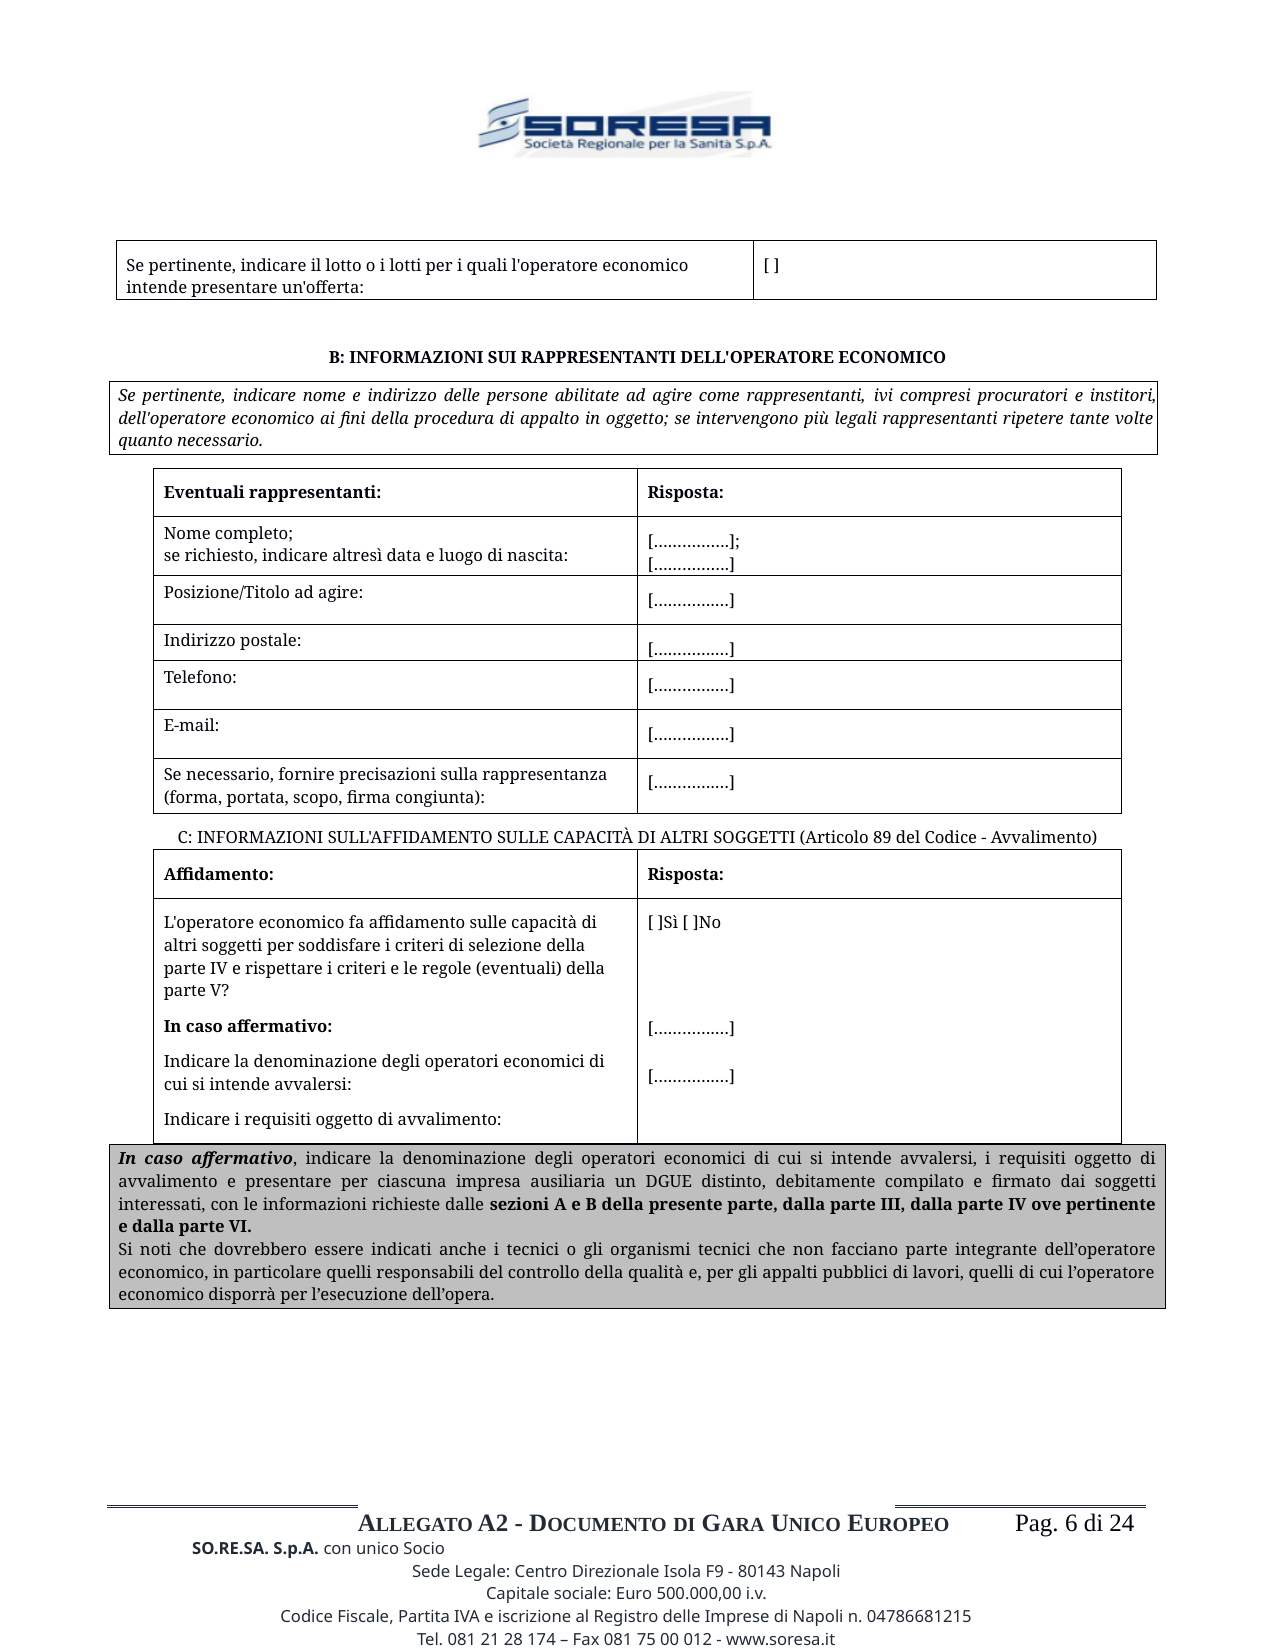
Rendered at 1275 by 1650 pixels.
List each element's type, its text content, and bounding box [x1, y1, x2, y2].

table_cell […………….] [638, 710, 1121, 758]
table_cell [………….…] [638, 661, 1121, 709]
title C: Informazioni sull'affidamento SULLE Capacità di altri soggetti (Articolo 89 del Codice - Avvalimento) [118, 826, 1157, 849]
table_header Affidamento: [154, 850, 637, 897]
table_cell [………….…] [638, 759, 1121, 812]
text Se pertinente, indicare nome e indirizzo delle persone abilitate ad agire come rappresentanti, ivi compresi procuratori e institori, dell'operatore economico ai fini della procedura di appalto in oggetto; se intervengono più legali rappresentanti ripetere tante volte quanto necessario. [110, 382, 1157, 454]
table_cell [………….…] [638, 625, 1121, 660]
text Si noti che dovrebbero essere indicati anche i tecnici o gli organismi tecnici che non facciano parte integrante dell’operatore economico, in particolare quelli responsabili del controllo della qualità e, per gli appalti pubblici di lavori, quelli di cui l’operatore economico disporrà per l’esecuzione dell’opera. [110, 1234, 1165, 1308]
text In caso affermativo, indicare la denominazione degli operatori economici di cui si intende avvalersi, i requisiti oggetto di avvalimento e presentare per ciascuna impresa ausiliaria un DGUE distinto, debitamente compilato e firmato dai soggetti interessati, con le informazioni richieste dalle sezioni A e B della presente parte, dalla parte III, dalla parte IV ove pertinente e dalla parte VI. [110, 1145, 1165, 1234]
table_header Risposta: [638, 850, 1121, 897]
table_cell Se necessario, fornire precisazioni sulla rappresentanza (forma, portata, scopo, firma congiunta): [154, 759, 637, 812]
title B: Informazioni sui rappresentanti dell'operatore economico [118, 345, 1157, 368]
table_cell [ ]Sì [ ]No [………….…] [………….…] [638, 899, 1121, 1143]
table_cell Indirizzo postale: [154, 625, 637, 660]
table_cell [ ] [754, 241, 1156, 299]
table_cell [………….…] [638, 576, 1121, 624]
table_cell Posizione/Titolo ad agire: [154, 576, 637, 624]
table_cell L'operatore economico fa affidamento sulle capacità di altri soggetti per soddisfare i criteri di selezione della parte IV e rispettare i criteri e le regole (eventuali) della parte V? In caso affermativo: Indicare la denominazione degli operatori economici di cui si intende avvalersi: Indicare i requisiti oggetto di avvalimento: [154, 899, 637, 1143]
table_cell Se pertinente, indicare il lotto o i lotti per i quali l'operatore economico intende presentare un'offerta: [117, 241, 753, 299]
table_cell Nome completo; se richiesto, indicare altresì data e luogo di nascita: [154, 517, 637, 575]
table_header Eventuali rappresentanti: [154, 469, 637, 516]
table_cell E-mail: [154, 710, 637, 758]
table_header Risposta: [638, 469, 1121, 516]
table_cell Telefono: [154, 661, 637, 709]
picture [461, 88, 811, 172]
table_cell […………….]; […………….] [638, 517, 1121, 575]
